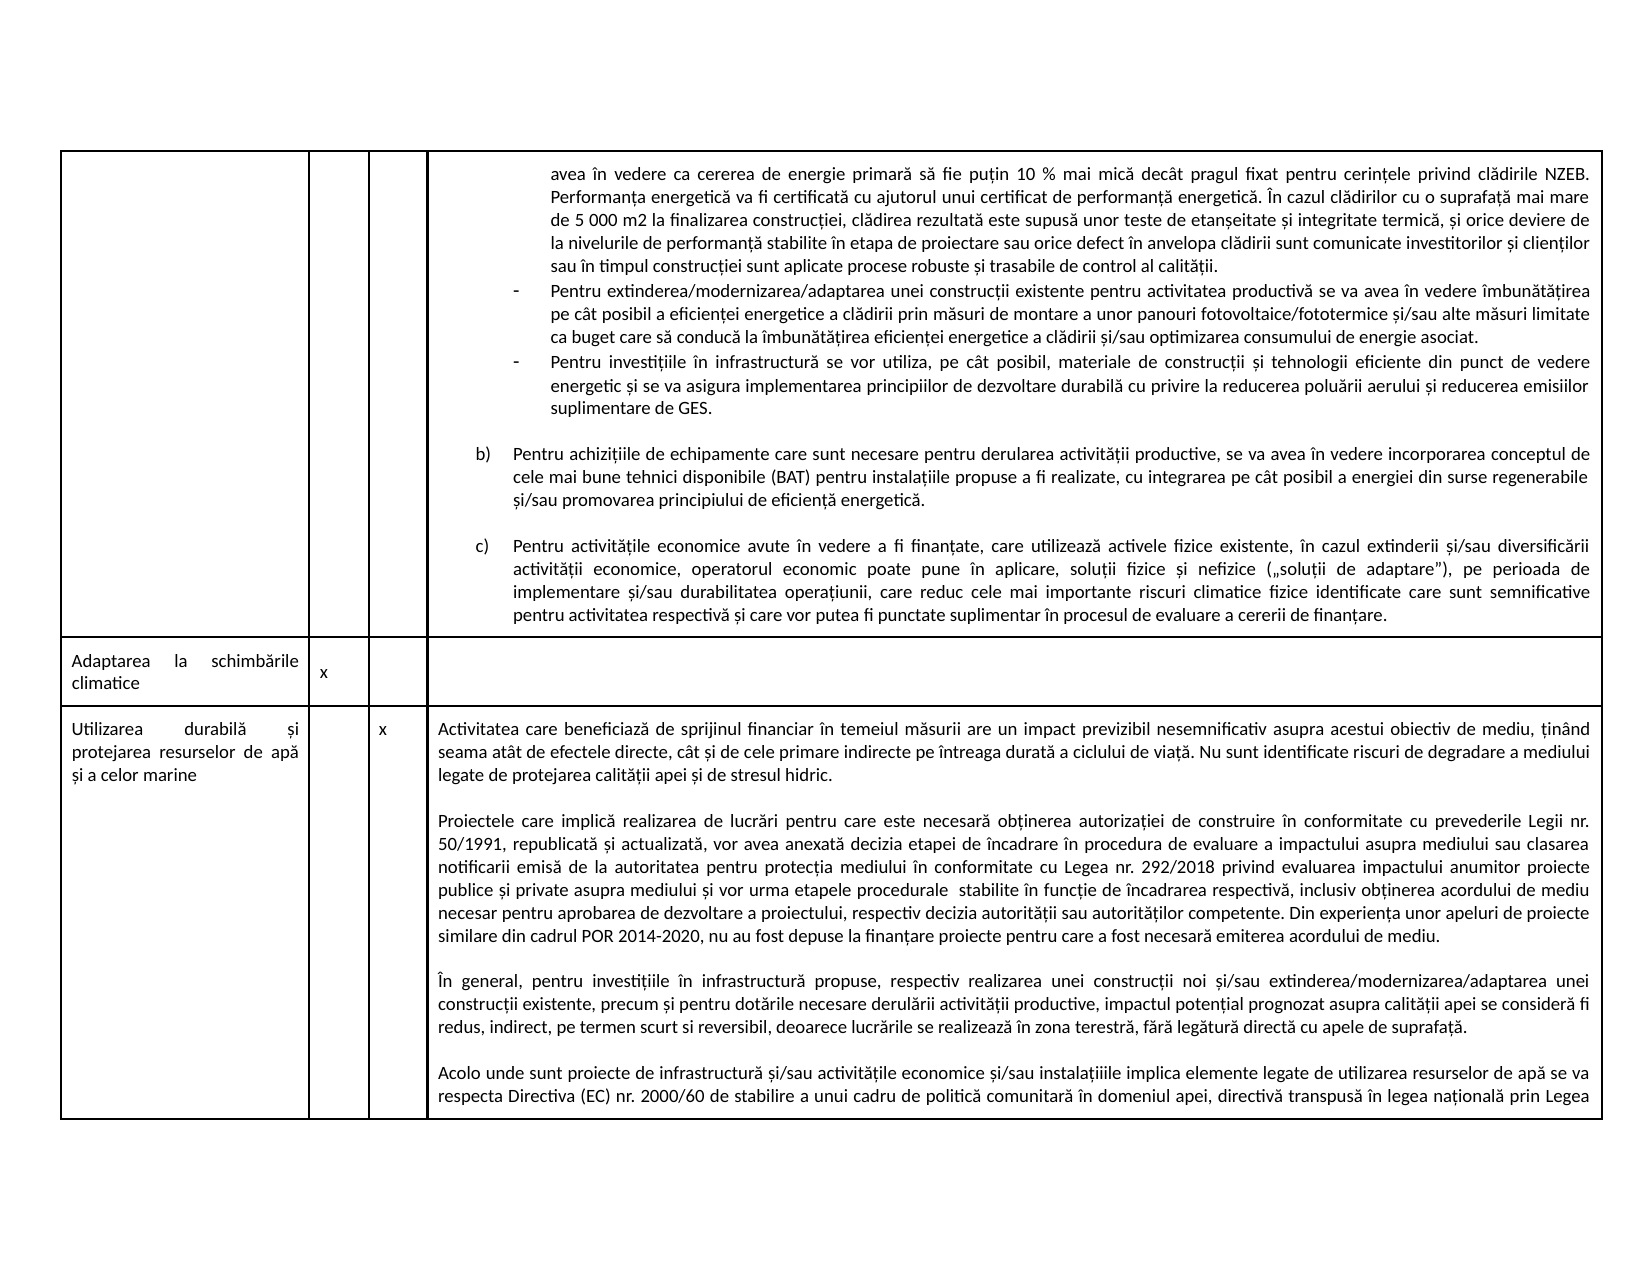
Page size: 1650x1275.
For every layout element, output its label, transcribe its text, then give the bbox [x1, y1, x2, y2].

table_cell [310, 707, 368, 1117]
table_cell Adaptarea la schimbările climatice [62, 638, 308, 705]
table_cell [62, 707, 308, 1117]
table_cell x [370, 152, 426, 636]
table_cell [62, 152, 308, 636]
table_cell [429, 707, 1601, 1117]
table_cell [429, 638, 1601, 705]
table_cell [310, 152, 368, 636]
table_cell [370, 638, 426, 705]
table_cell x [310, 638, 368, 705]
table_cell x [370, 707, 426, 1117]
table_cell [429, 152, 1601, 636]
